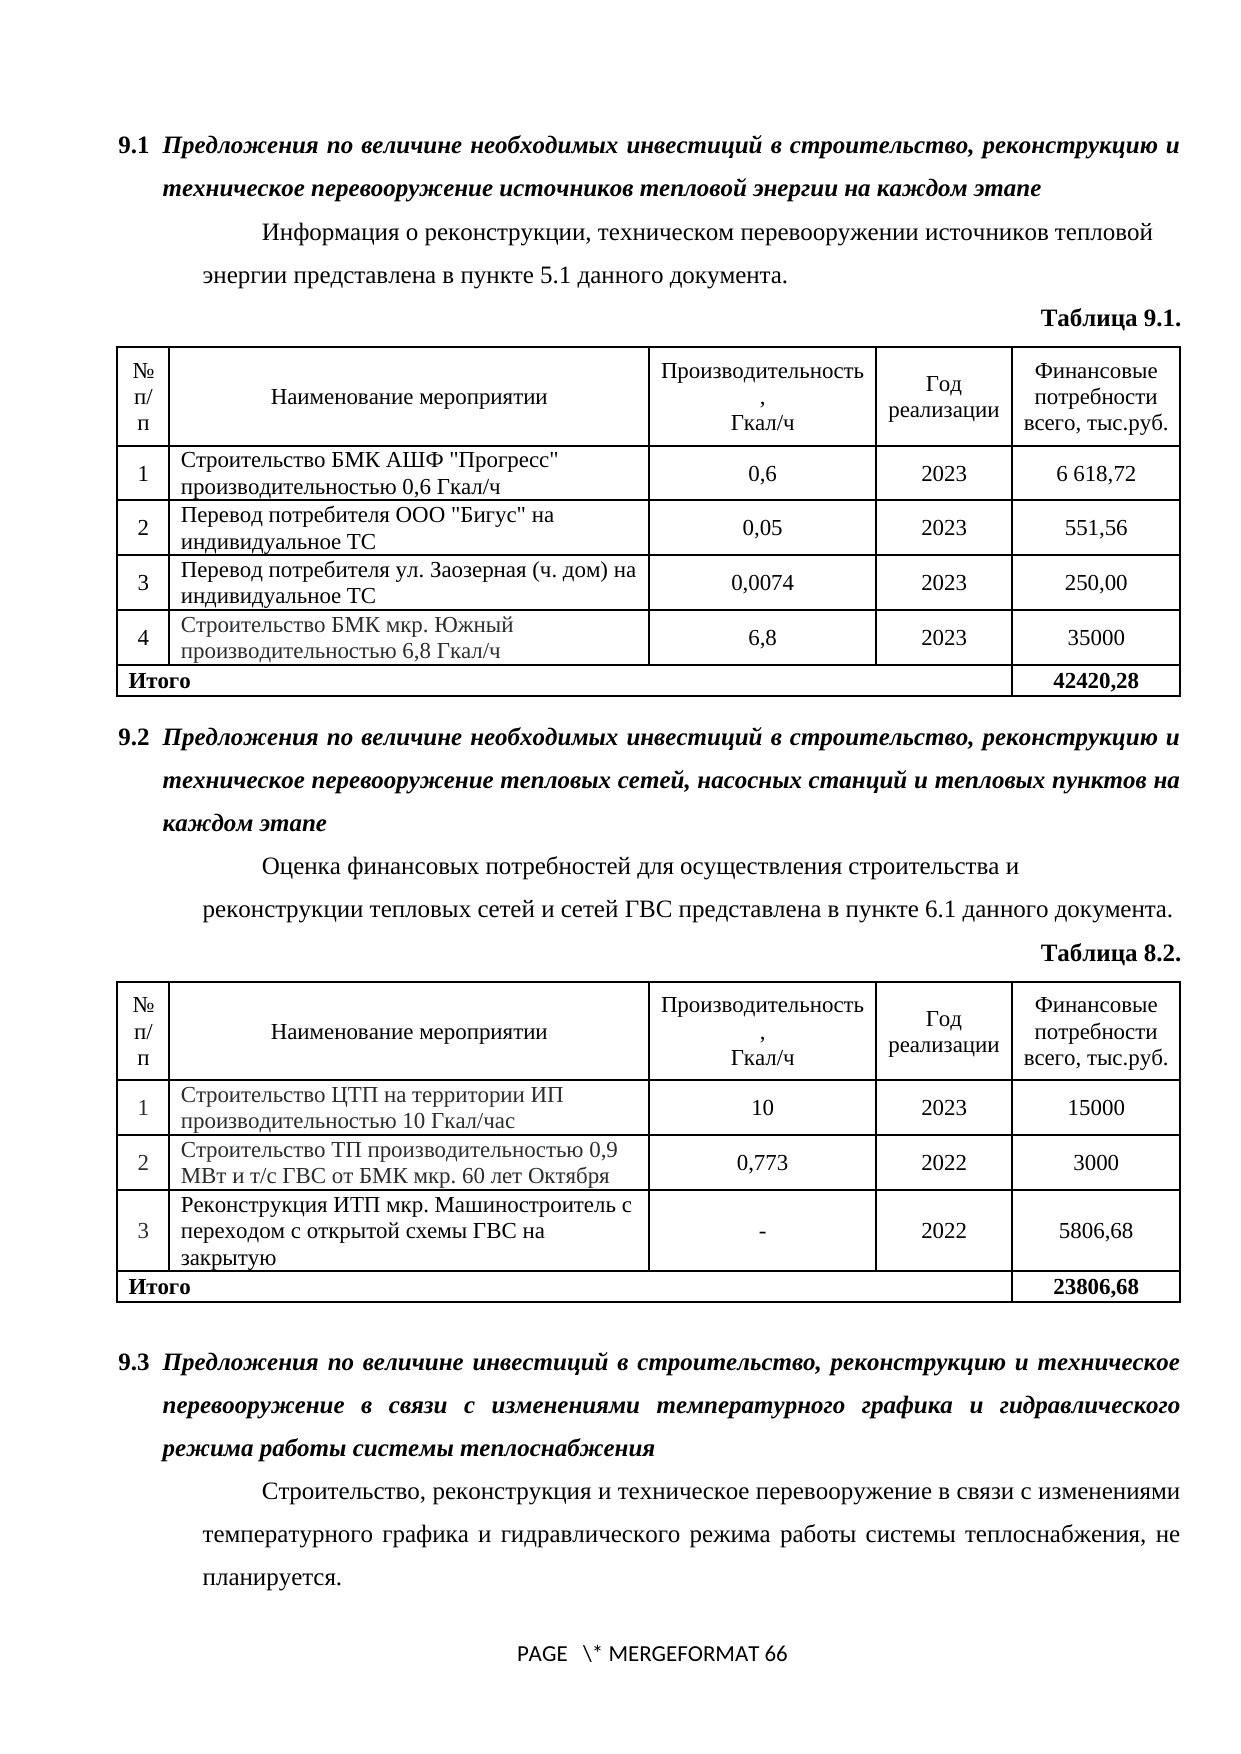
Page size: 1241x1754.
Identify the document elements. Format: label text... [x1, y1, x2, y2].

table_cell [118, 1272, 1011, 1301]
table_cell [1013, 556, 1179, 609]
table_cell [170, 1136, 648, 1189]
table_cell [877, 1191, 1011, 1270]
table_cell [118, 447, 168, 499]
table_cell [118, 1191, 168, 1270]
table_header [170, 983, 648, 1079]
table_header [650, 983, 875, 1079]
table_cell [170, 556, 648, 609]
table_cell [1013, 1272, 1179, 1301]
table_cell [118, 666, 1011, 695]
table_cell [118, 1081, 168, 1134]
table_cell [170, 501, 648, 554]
subtitle Предложения по величине необходимых инвестиций в строительство, реконструкцию и техническое перевооружение тепловых сетей, насосных станций и тепловых пунктов на каждом этапе [118, 722, 1181, 837]
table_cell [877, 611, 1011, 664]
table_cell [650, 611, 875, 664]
text Информация о реконструкции, техническом перевооружении источников тепловой энергии представлена в пункте 5.1 данного документа. [202, 217, 1181, 288]
subtitle Предложения по величине необходимых инвестиций в строительство, реконструкцию и техническое перевооружение источников тепловой энергии на каждом этапе [118, 130, 1181, 202]
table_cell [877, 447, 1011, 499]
text Оценка финансовых потребностей для осуществления строительства и реконструкции тепловых сетей и сетей ГВС представлена в пункте 6.1 данного документа. [202, 851, 1181, 923]
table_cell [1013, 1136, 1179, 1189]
text Таблица 8.2. [202, 938, 1181, 966]
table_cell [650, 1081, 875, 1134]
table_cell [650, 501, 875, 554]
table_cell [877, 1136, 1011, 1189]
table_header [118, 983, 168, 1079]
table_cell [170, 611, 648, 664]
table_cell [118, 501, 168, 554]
subtitle Предложения по величине инвестиций в строительство, реконструкцию и техническое перевооружение в связи с изменениями температурного графика и гидравлического режима работы системы теплоснабжения [118, 1347, 1181, 1462]
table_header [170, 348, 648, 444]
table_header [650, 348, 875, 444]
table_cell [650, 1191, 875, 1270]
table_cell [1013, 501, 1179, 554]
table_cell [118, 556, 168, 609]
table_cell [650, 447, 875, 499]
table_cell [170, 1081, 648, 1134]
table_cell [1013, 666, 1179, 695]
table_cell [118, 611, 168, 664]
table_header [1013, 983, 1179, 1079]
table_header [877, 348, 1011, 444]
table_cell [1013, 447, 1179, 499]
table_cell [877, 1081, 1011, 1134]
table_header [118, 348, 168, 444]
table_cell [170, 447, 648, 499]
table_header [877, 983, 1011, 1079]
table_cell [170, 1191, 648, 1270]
text Строительство, реконструкция и техническое перевооружение в связи с изменениями температурного графика и гидравлического режима работы системы теплоснабжения, не планируется. [202, 1476, 1181, 1591]
text Таблица 9.1. [202, 303, 1181, 332]
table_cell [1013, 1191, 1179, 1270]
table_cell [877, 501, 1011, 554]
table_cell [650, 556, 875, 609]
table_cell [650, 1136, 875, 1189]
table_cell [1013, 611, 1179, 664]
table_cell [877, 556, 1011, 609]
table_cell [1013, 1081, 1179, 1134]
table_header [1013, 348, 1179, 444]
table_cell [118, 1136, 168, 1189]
